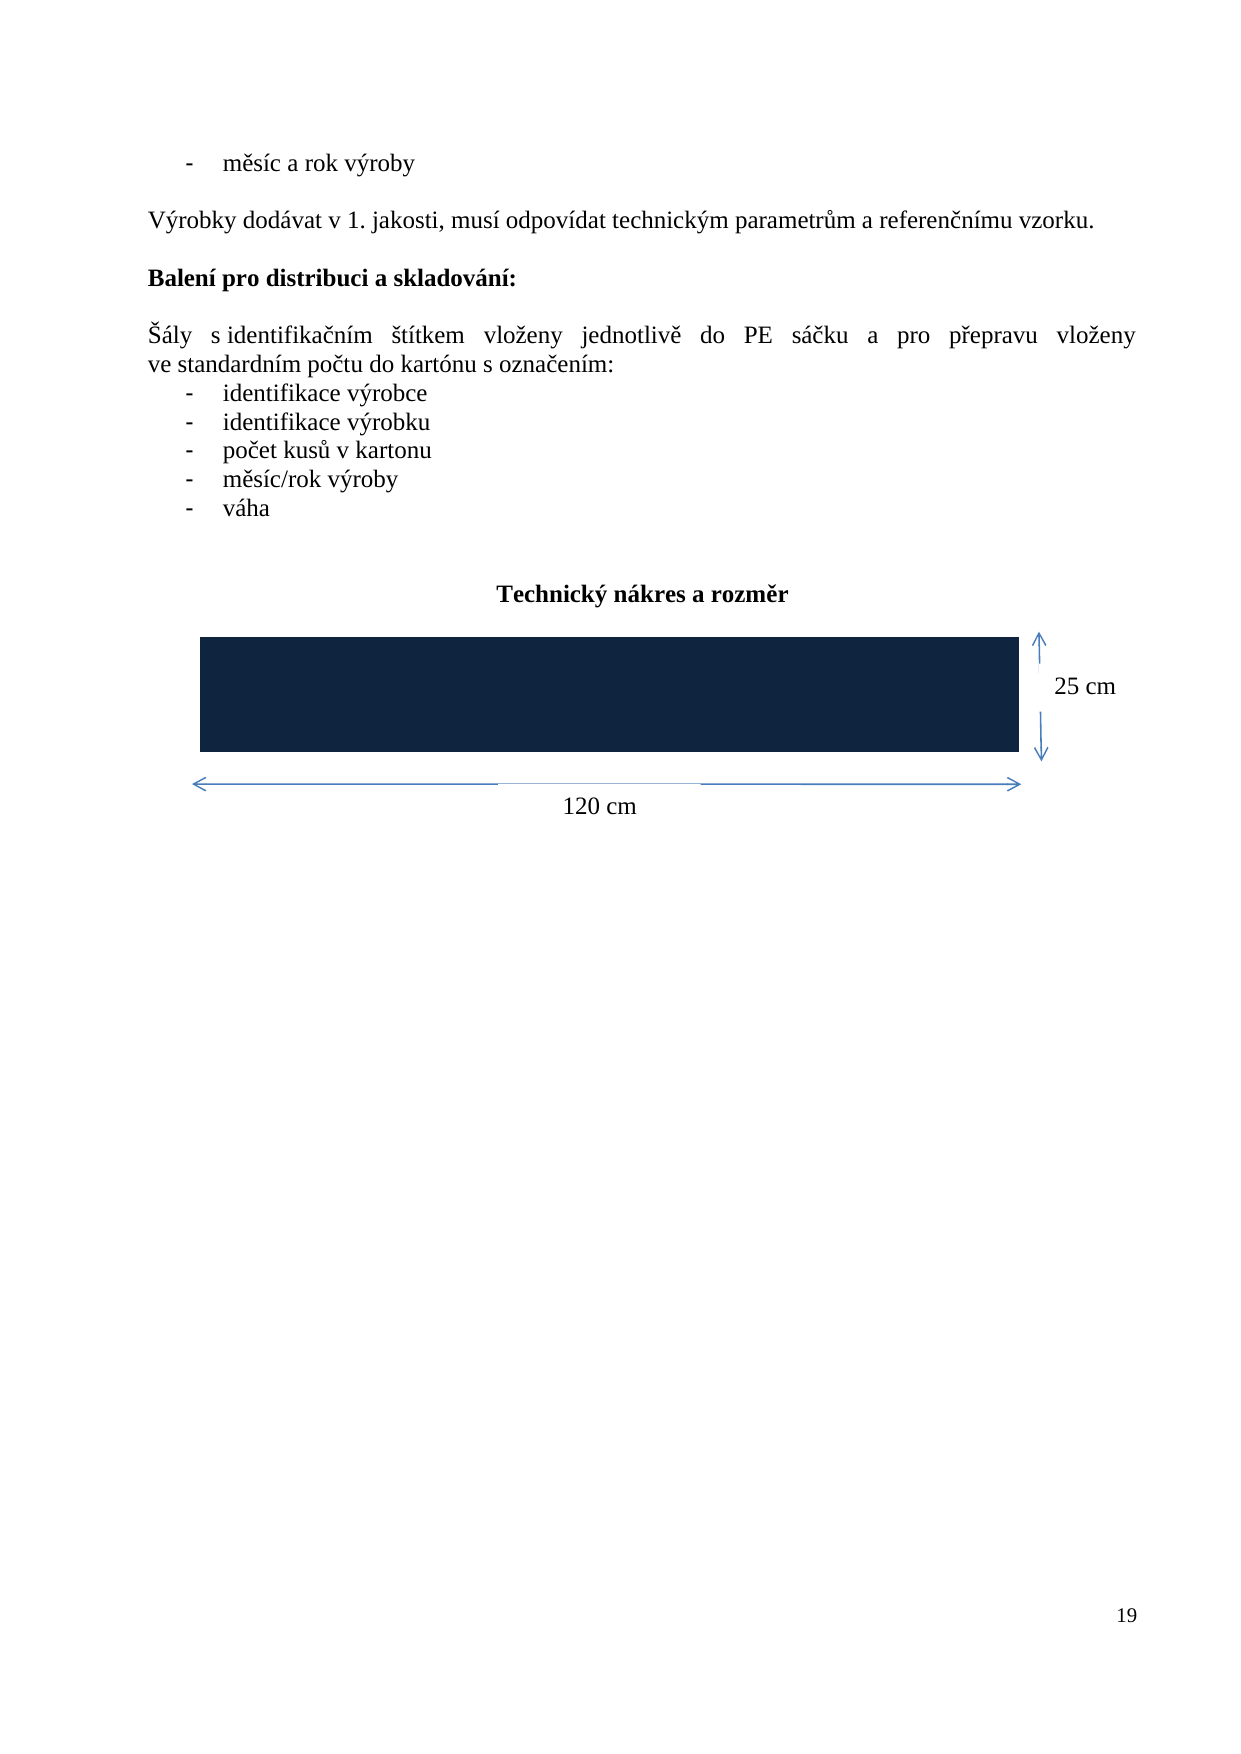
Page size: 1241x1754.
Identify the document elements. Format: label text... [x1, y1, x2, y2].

list identifikace výrobce [185, 378, 1137, 407]
text Balení pro distribuci a skladování: [148, 263, 1137, 291]
table_header [200, 637, 1019, 752]
list identifikace výrobku [185, 407, 1137, 435]
list počet kusů v kartonu [185, 435, 1137, 464]
list váha [185, 493, 1137, 522]
text Technický nákres a rozměr [148, 579, 1137, 608]
list měsíc a rok výroby [185, 148, 1137, 176]
text Výrobky dodávat v 1. jakosti, musí odpovídat technickým parametrům a referenčnímu vzorku. [148, 205, 1137, 234]
list měsíc/rok výroby [185, 464, 1137, 493]
text Šály s identifikačním štítkem vloženy jednotlivě do PE sáčku a pro přepravu vloženy ve standardním počtu do kartónu s označením: [148, 320, 1137, 378]
